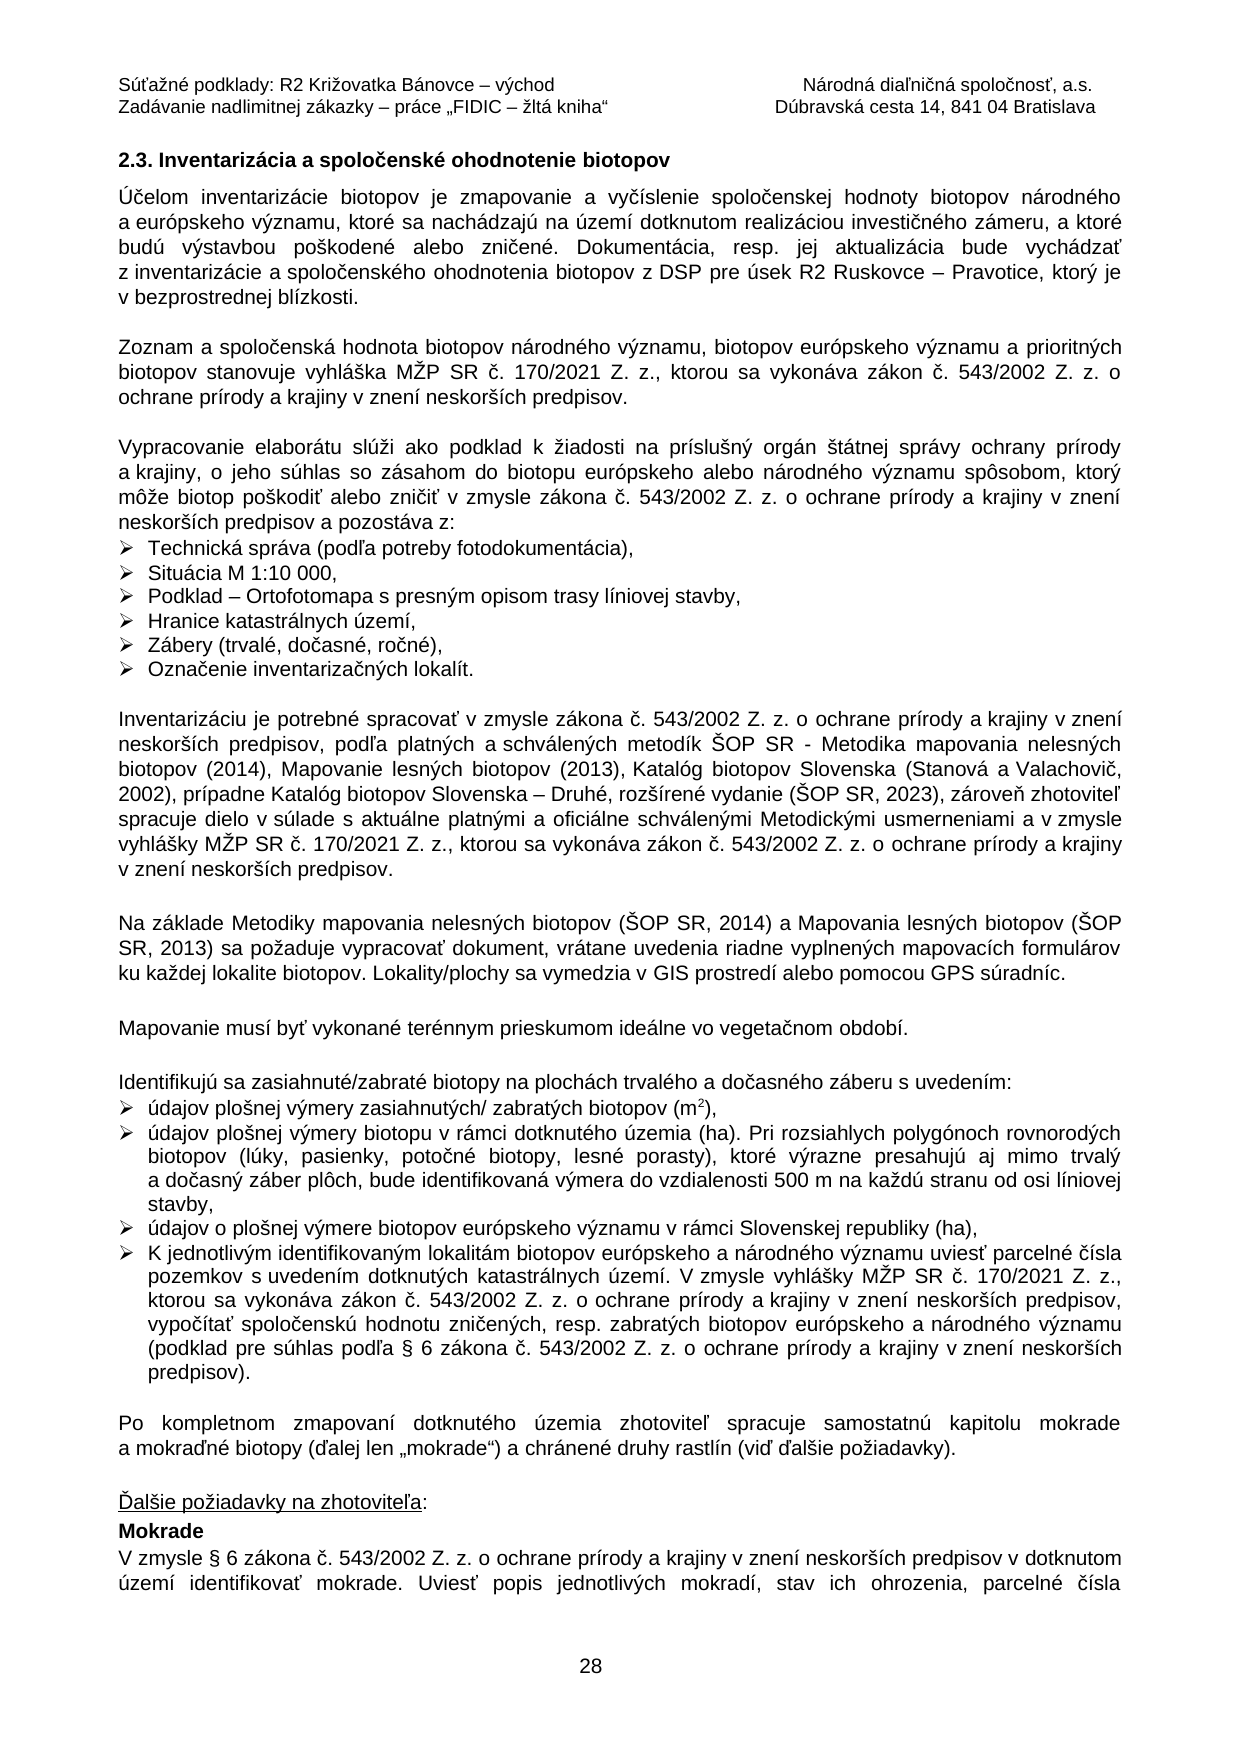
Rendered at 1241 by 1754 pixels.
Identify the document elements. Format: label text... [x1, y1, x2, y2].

list údajov plošnej výmery biotopu v rámci dotknutého územia (ha). Pri rozsiahlych polygónoch rovnorodých biotopov (lúky, pasienky, potočné biotopy, lesné porasty), ktoré výrazne presahujú aj mimo trvalý a dočasný záber plôch, bude identifikovaná výmera do vzdialenosti 500 m na každú stranu od osi líniovej stavby, [118, 1120, 1122, 1216]
list K jednotlivým identifikovaným lokalitám biotopov európskeho a národného významu uviesť parcelné čísla pozemkov s uvedením dotknutých katastrálnych území. V zmysle vyhlášky MŽP SR č. 170/2021 Z. z., ktorou sa vykonáva zákon č. 543/2002 Z. z. o ochrane prírody a krajiny v znení neskorších predpisov, vypočítať spoločenskú hodnotu zničených, resp. zabratých biotopov európskeho a národného významu (podklad pre súhlas podľa § 6 zákona č. 543/2002 Z. z. o ochrane prírody a krajiny v znení neskorších predpisov). [118, 1240, 1122, 1384]
text Ďalšie požiadavky na zhotoviteľa: [118, 1489, 1122, 1514]
text 2.3. Inventarizácia a spoločenské ohodnotenie biotopov [118, 148, 1122, 172]
list Zábery (trvalé, dočasné, ročné), [118, 632, 1122, 657]
list Technická správa (podľa potreby fotodokumentácia), [118, 536, 1122, 560]
list Označenie inventarizačných lokalít. [118, 657, 1122, 681]
list údajov plošnej výmery zasiahnutých/ zabratých biotopov (m2), [118, 1096, 1122, 1120]
text Mapovanie musí byť vykonané terénnym prieskumom ideálne vo vegetačnom období. [118, 1015, 1122, 1040]
text Účelom inventarizácie biotopov je zmapovanie a vyčíslenie spoločenskej hodnoty biotopov národného a európskeho významu, ktoré sa nachádzajú na území dotknutom realizáciou investičného zámeru, a ktoré budú výstavbou poškodené alebo zničené. Dokumentácia, resp. jej aktualizácia bude vychádzať z inventarizácie a spoločenského ohodnotenia biotopov z DSP pre úsek R2 Ruskovce – Pravotice, ktorý je v bezprostrednej blízkosti. [118, 184, 1122, 309]
list Hranice katastrálnych území, [118, 608, 1122, 632]
text Inventarizáciu je potrebné spracovať v zmysle zákona č. 543/2002 Z. z. o ochrane prírody a krajiny v znení neskorších predpisov, podľa platných a schválených metodík ŠOP SR - Metodika mapovania nelesných biotopov (2014), Mapovanie lesných biotopov (2013), Katalóg biotopov Slovenska (Stanová a Valachovič, 2002), prípadne Katalóg biotopov Slovenska – Druhé, rozšírené vydanie (ŠOP SR, 2023), zároveň zhotoviteľ spracuje dielo v súlade s aktuálne platnými a oficiálne schválenými Metodickými usmerneniami a v zmysle vyhlášky MŽP SR č. 170/2021 Z. z., ktorou sa vykonáva zákon č. 543/2002 Z. z. o ochrane prírody a krajiny v znení neskorších predpisov. [118, 707, 1122, 882]
subtitle Mokrade [118, 1518, 1122, 1543]
text Na základe Metodiky mapovania nelesných biotopov (ŠOP SR, 2014) a Mapovania lesných biotopov (ŠOP SR, 2013) sa požaduje vypracovať dokument, vrátane uvedenia riadne vyplnených mapovacích formulárov ku každej lokalite biotopov. Lokality/plochy sa vymedzia v GIS prostredí alebo pomocou GPS súradníc. [118, 911, 1122, 986]
text Vypracovanie elaborátu slúži ako podklad k žiadosti na príslušný orgán štátnej správy ochrany prírody a krajiny, o jeho súhlas so zásahom do biotopu európskeho alebo národného významu spôsobom, ktorý môže biotop poškodiť alebo zničiť v zmysle zákona č. 543/2002 Z. z. o ochrane prírody a krajiny v znení neskorších predpisov a pozostáva z: [118, 434, 1122, 534]
text Zoznam a spoločenská hodnota biotopov národného významu, biotopov európskeho významu a prioritných biotopov stanovuje vyhláška MŽP SR č. 170/2021 Z. z., ktorou sa vykonáva zákon č. 543/2002 Z. z. o ochrane prírody a krajiny v znení neskorších predpisov. [118, 334, 1122, 409]
list údajov o plošnej výmere biotopov európskeho významu v rámci Slovenskej republiky (ha), [118, 1216, 1122, 1240]
text Identifikujú sa zasiahnuté/zabraté biotopy na plochách trvalého a dočasného záberu s uvedením: [118, 1069, 1122, 1094]
text Po kompletnom zmapovaní dotknutého územia zhotoviteľ spracuje samostatnú kapitolu mokrade a mokraďné biotopy (ďalej len „mokrade“) a chránené druhy rastlín (viď ďalšie požiadavky). [118, 1410, 1122, 1460]
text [118, 1546, 1122, 1596]
list Situácia M 1:10 000, [118, 560, 1122, 584]
list Podklad – Ortofotomapa s presným opisom trasy líniovej stavby, [118, 584, 1122, 608]
